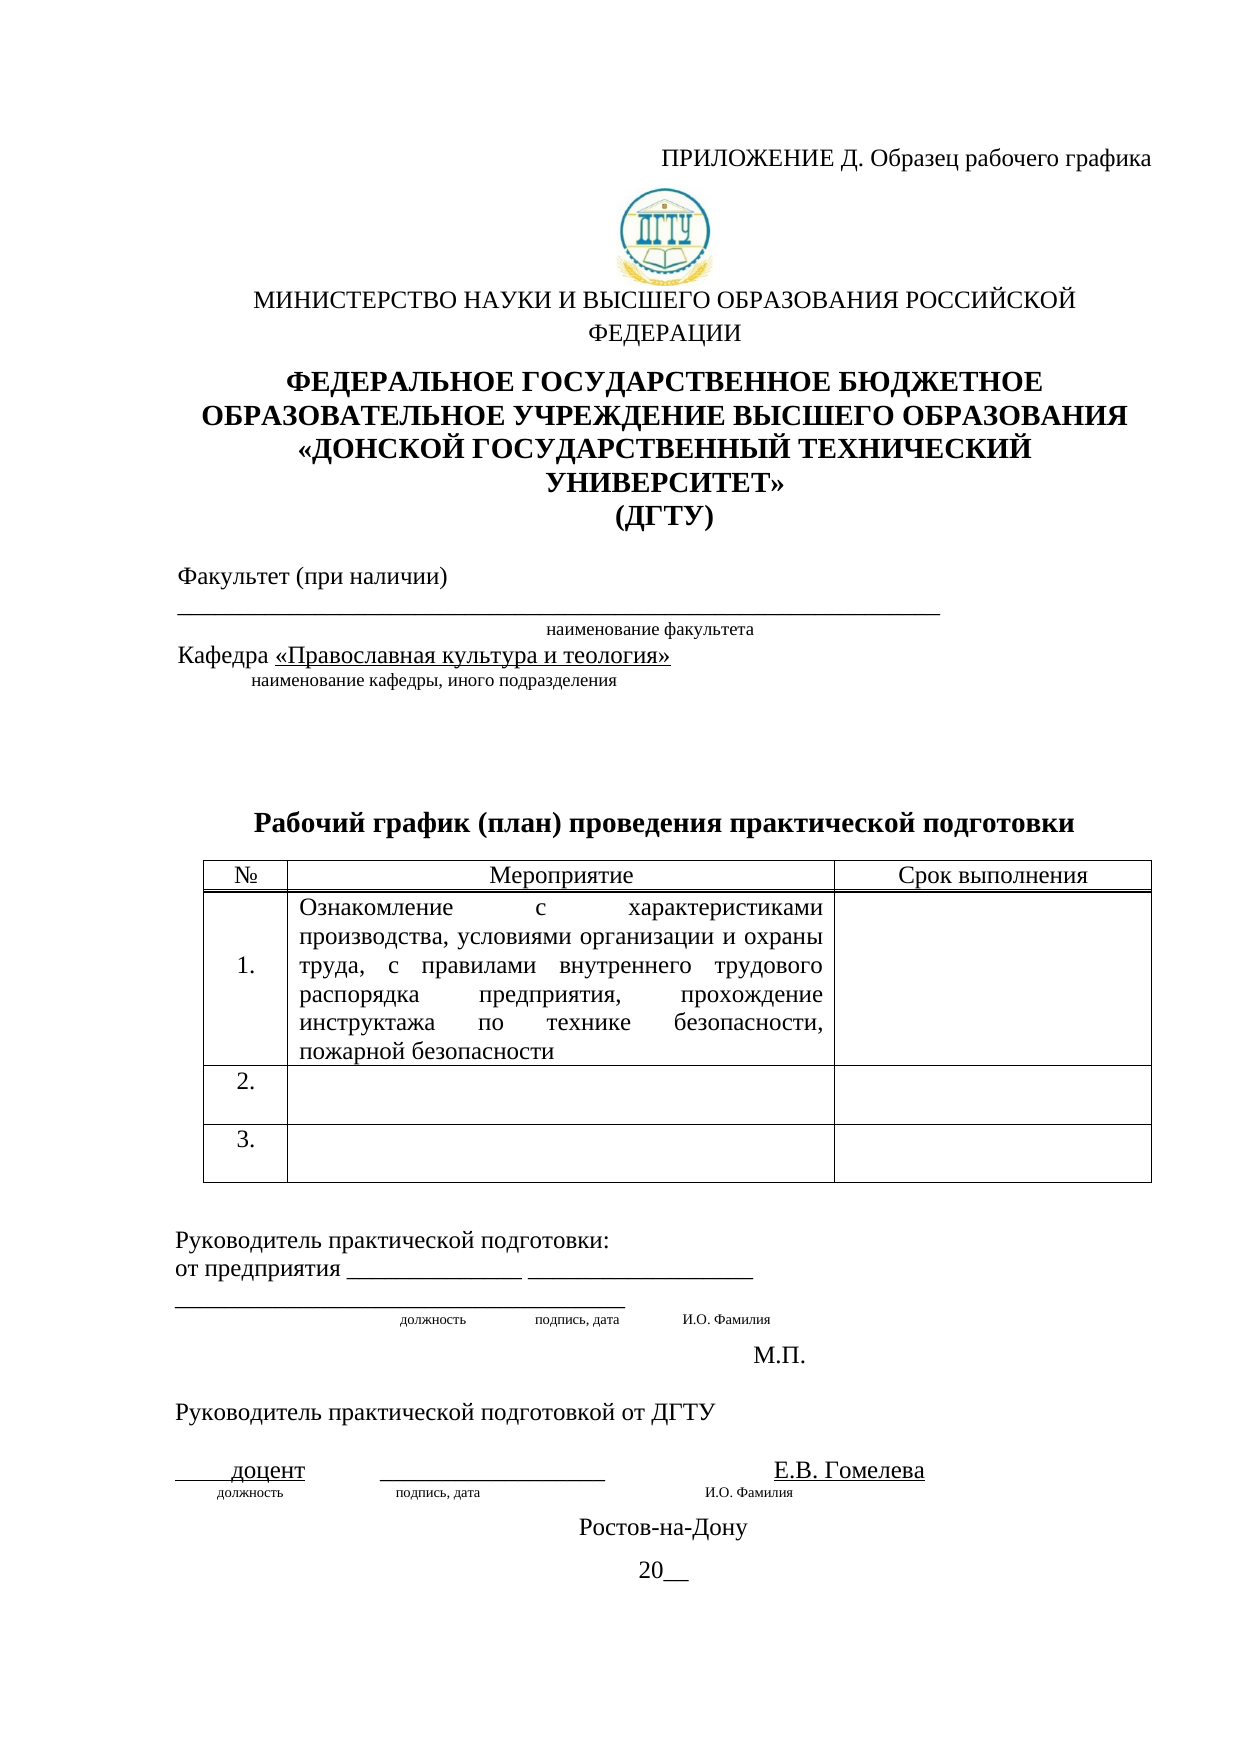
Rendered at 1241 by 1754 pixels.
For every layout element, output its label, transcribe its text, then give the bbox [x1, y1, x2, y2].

text от предприятия ______________ __________________ ____________________________________ [175, 1253, 1152, 1311]
text Ростов-на-Дону [175, 1512, 1152, 1541]
table_header Мероприятие [288, 861, 834, 889]
text Руководитель практической подготовки: [175, 1225, 1152, 1253]
table_header № [204, 861, 287, 889]
table_cell 1. [204, 893, 287, 1065]
text должность подпись, дата И.О. Фамилия [175, 1311, 1152, 1340]
text М.П. [175, 1340, 1152, 1368]
text 20__ [175, 1555, 1152, 1584]
table_cell 2. [204, 1066, 287, 1123]
table_cell Ознакомление с характеристиками производства, условиями организации и охраны труда, с правилами внутреннего трудового распорядка предприятия, прохождение инструктажа по технике безопасности, пожарной безопасности [288, 893, 834, 1065]
text должность подпись, дата И.О. Фамилия [175, 1483, 1152, 1512]
table_header Срок выполнения [835, 861, 1151, 889]
text Руководитель практической подготовкой от ДГТУ [175, 1397, 1152, 1426]
table_cell [835, 893, 1151, 1065]
table_cell 3. [204, 1125, 287, 1182]
text Рабочий график (план) проведения практической подготовки [177, 805, 1152, 839]
text Кафедра «Православная культура и теология» [177, 640, 1152, 668]
text доцент __________________ Е.В. Гомелева [175, 1455, 1152, 1483]
table_cell [835, 1125, 1151, 1182]
text МИНИСТЕРСТВО НАУКИ И ВЫСШЕГО ОБРАЗОВАНИЯ РОССИЙСКОЙ ФЕДЕРАЦИИ [177, 285, 1152, 347]
text Факультет (при наличии) _____________________________________________________________ [177, 561, 1152, 618]
text ПРИЛОЖЕНИЕ Д. Образец рабочего графика [177, 143, 1152, 172]
text ФЕДЕРАЛЬНОЕ ГОСУДАРСТВЕННОЕ БЮДЖЕТНОЕ [177, 364, 1152, 398]
table_cell [288, 1125, 834, 1182]
text наименование факультета [177, 618, 1152, 640]
table_cell [835, 1066, 1151, 1123]
text ОБРАЗОВАТЕЛЬНОЕ УЧРЕЖДЕНИЕ ВЫСШЕГО ОБРАЗОВАНИЯ «ДОНСКОЙ ГОСУДАРСТВЕННЫЙ ТЕХНИЧЕСКИЙ УНИВЕРСИТЕТ» [177, 398, 1152, 498]
text наименование кафедры, иного подразделения [177, 668, 1152, 690]
text (ДГТУ) [177, 498, 1152, 532]
picture [616, 188, 713, 286]
table_cell [288, 1066, 834, 1123]
